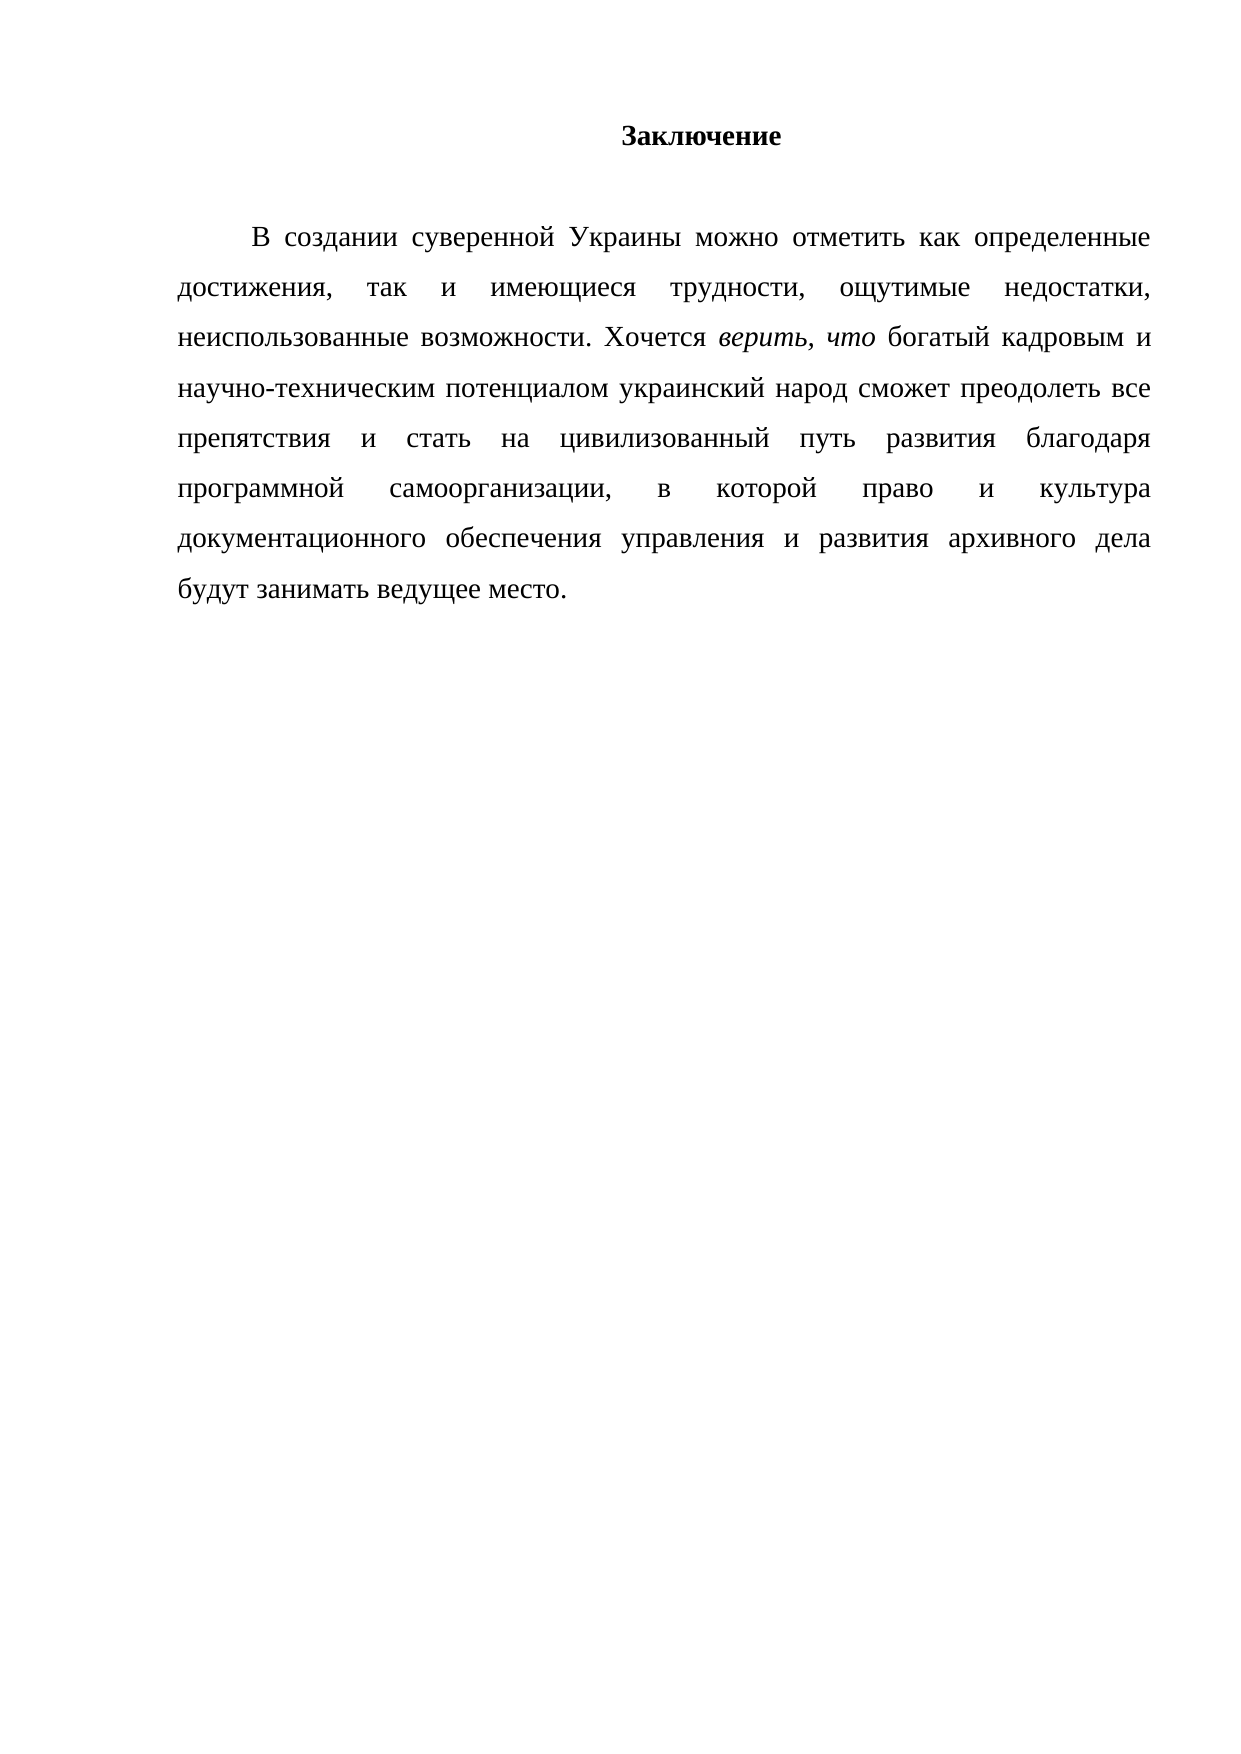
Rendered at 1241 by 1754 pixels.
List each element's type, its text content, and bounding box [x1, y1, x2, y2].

subtitle Заключение [177, 118, 1152, 152]
text В создании суверенной Украины можно отметить как определенные достижения, так и имеющиеся трудности, ощутимые недостатки, неиспользованные возможности. Хочется верить, что богатый кадровым и научно-техническим потенциалом украинский народ сможет преодолеть все препятствия и стать на цивилизованный путь развития благодаря программной самоорганизации, в которой право и культура документационного обеспечения управления и развития архивного дела будут занимать ведущее место. [177, 219, 1152, 604]
